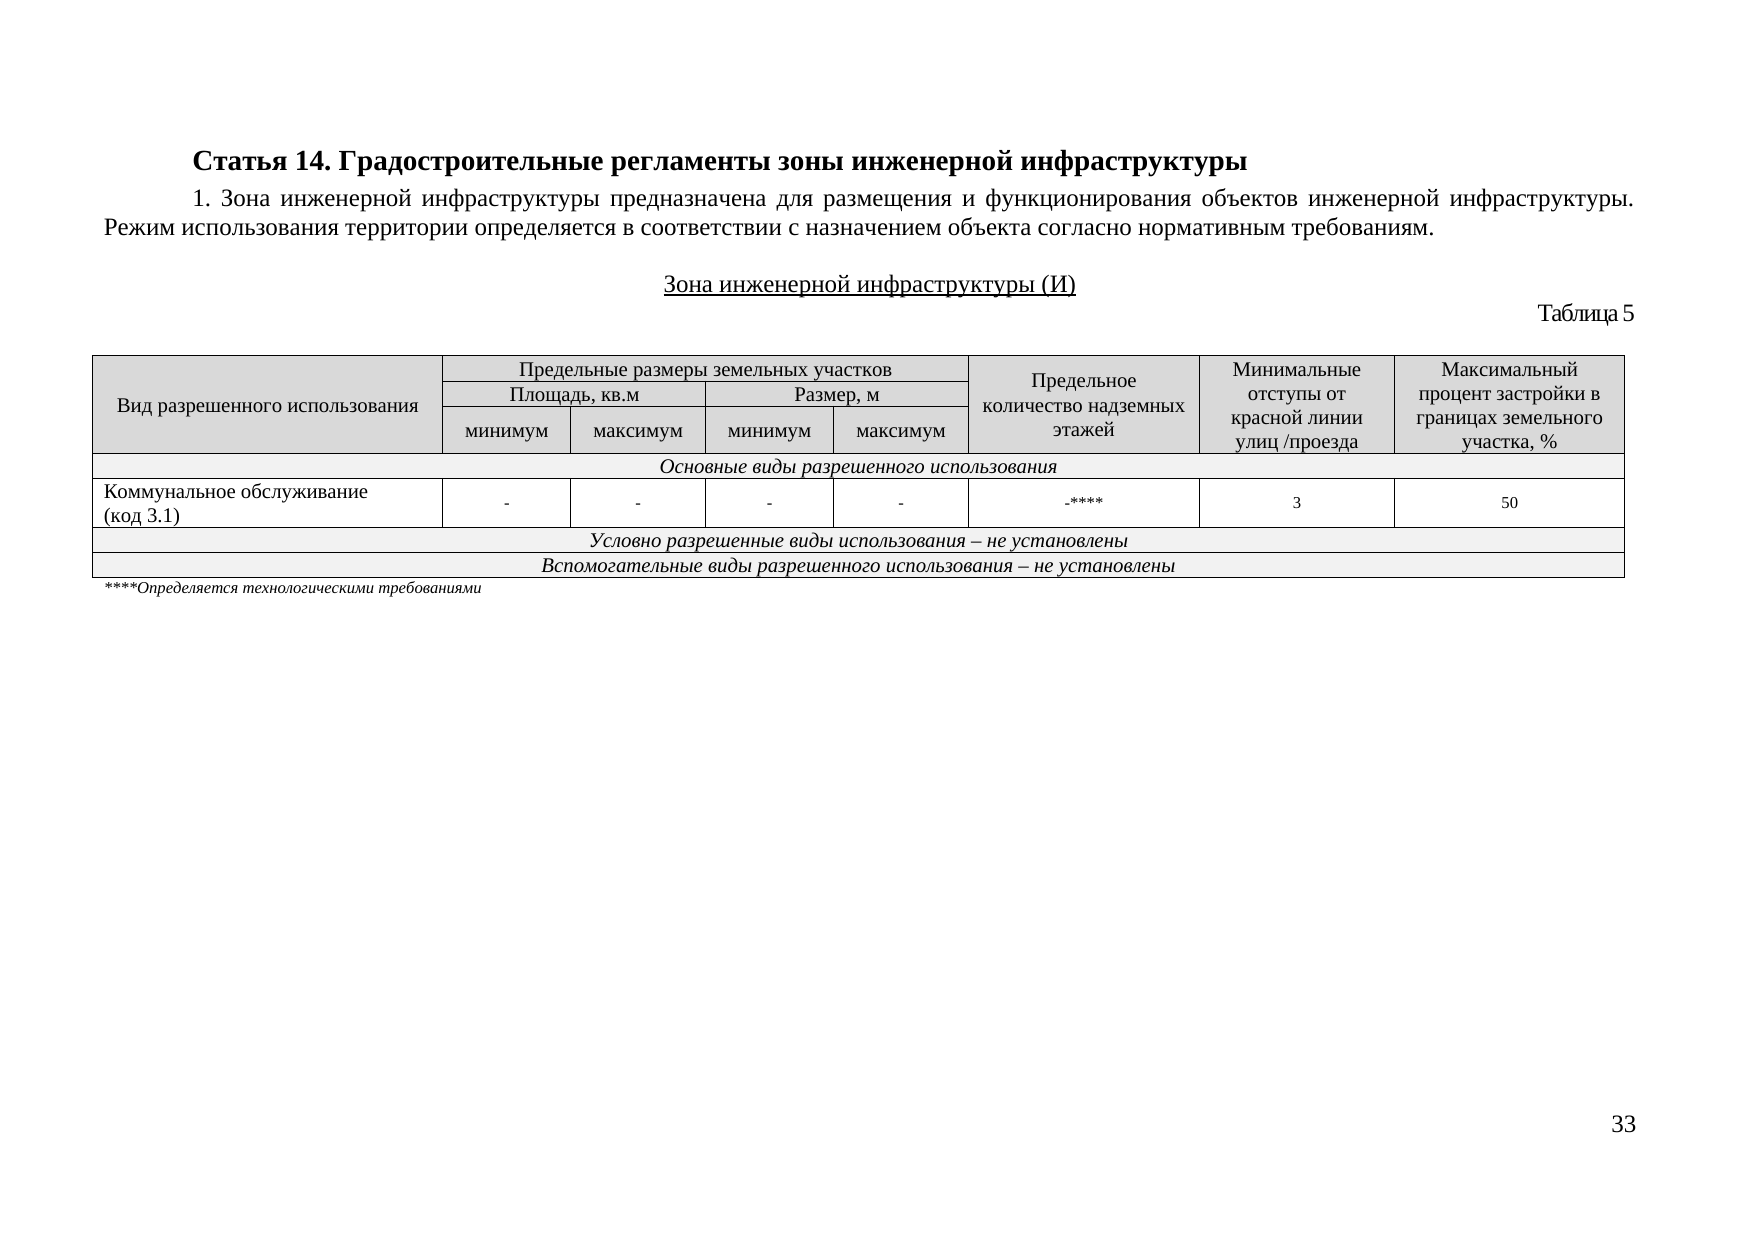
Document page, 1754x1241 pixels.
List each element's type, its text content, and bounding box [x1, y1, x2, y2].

table_header Предельное количество надземных этажей [969, 356, 1199, 453]
text 1. Зона инженерной инфраструктуры предназначена для размещения и функционирования объектов инженерной инфраструктуры. Режим использования территории определяется в соответствии с назначением объекта согласно нормативным требованиям. [103, 183, 1636, 240]
table_cell Условно разрешенные виды использования – не установлены [93, 528, 1624, 552]
table_header Минимальные отступы от красной линии улиц /проезда [1200, 356, 1394, 453]
table_cell 50 [1395, 479, 1624, 527]
table_cell Основные виды разрешенного использования [93, 454, 1624, 478]
table_cell минимум [443, 407, 570, 453]
text Таблица 5 [178, 298, 1636, 327]
table_header Максимальный процент застройки в границах земельного участка, % [1395, 356, 1624, 453]
table_cell - [834, 479, 968, 527]
table_header Вид разрешенного использования [93, 356, 442, 453]
table_cell максимум [834, 407, 968, 453]
table_cell -**** [969, 479, 1199, 527]
table_cell Коммунальное обслуживание (код 3.1) [93, 479, 442, 527]
table_cell минимум [706, 407, 833, 453]
table_cell - [706, 479, 833, 527]
table_cell - [571, 479, 705, 527]
table_cell Размер, м [706, 382, 968, 406]
table_cell максимум [571, 407, 705, 453]
subtitle Статья 14. Градостроительные регламенты зоны инженерной инфраструктуры [103, 143, 1636, 177]
table_cell 3 [1200, 479, 1394, 527]
table_header Предельные размеры земельных участков [443, 356, 968, 381]
text Зона инженерной инфраструктуры (И) [103, 269, 1636, 298]
table_cell Площадь, кв.м [443, 382, 705, 406]
text ****Определяется технологическими требованиями [103, 578, 1636, 597]
table_cell - [443, 479, 570, 527]
table_cell Вспомогательные виды разрешенного использования – не установлены [93, 553, 1624, 577]
